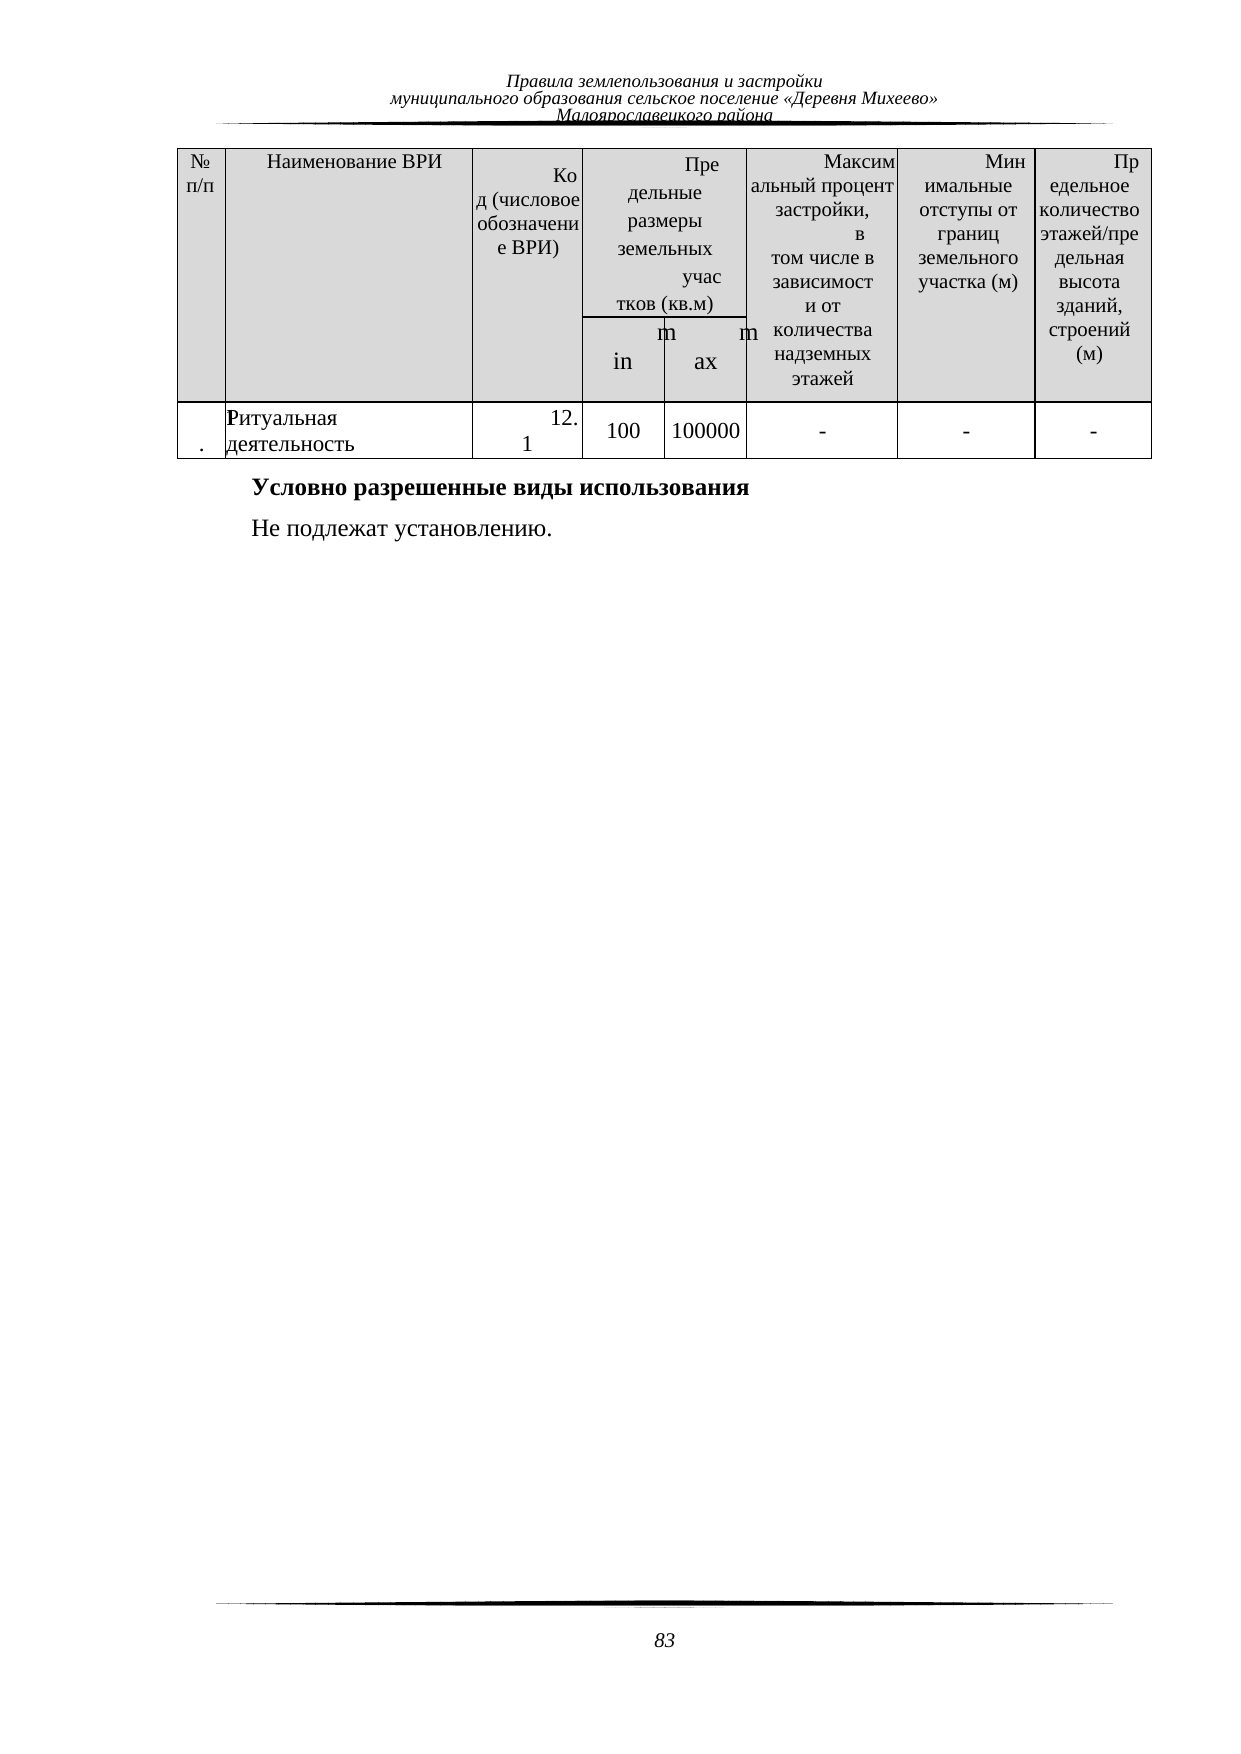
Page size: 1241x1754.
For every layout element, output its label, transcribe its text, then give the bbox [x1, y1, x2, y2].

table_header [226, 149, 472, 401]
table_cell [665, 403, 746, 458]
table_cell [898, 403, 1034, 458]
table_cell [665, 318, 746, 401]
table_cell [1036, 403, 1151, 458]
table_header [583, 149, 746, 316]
picture [215, 1600, 1113, 1608]
picture [215, 119, 1113, 128]
text Условно разрешенные виды использования [177, 472, 1152, 500]
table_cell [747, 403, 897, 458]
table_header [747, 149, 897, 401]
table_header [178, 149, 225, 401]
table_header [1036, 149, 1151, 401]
text Не подлежат установлению. [177, 513, 1152, 542]
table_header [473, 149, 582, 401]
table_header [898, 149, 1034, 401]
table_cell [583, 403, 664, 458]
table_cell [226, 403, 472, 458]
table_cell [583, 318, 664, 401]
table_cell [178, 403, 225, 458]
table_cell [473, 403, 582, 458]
